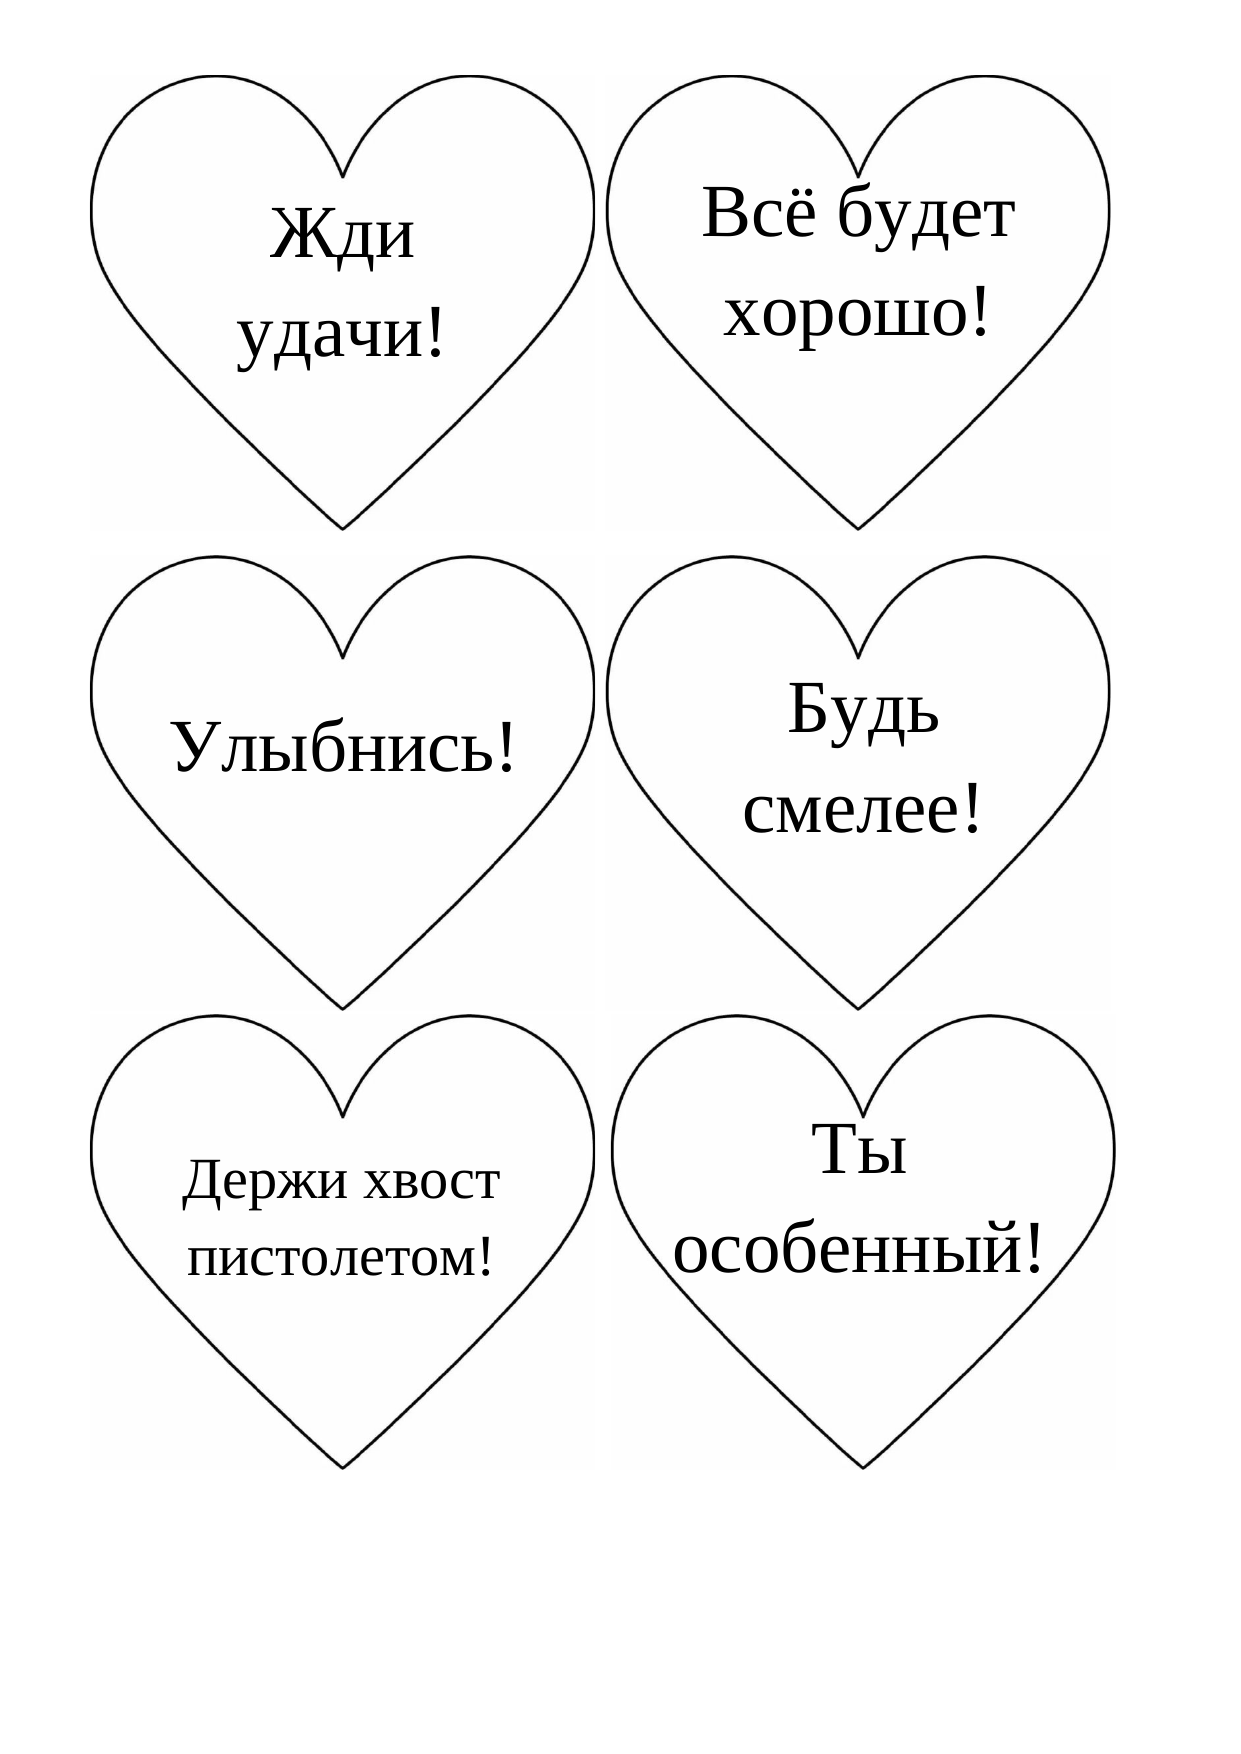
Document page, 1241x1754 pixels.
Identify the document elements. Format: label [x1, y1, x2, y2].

picture [89, 1014, 596, 1470]
picture [89, 75, 596, 531]
picture [605, 555, 1111, 1011]
picture [605, 75, 1111, 531]
picture [610, 1014, 1116, 1470]
picture [89, 555, 596, 1011]
